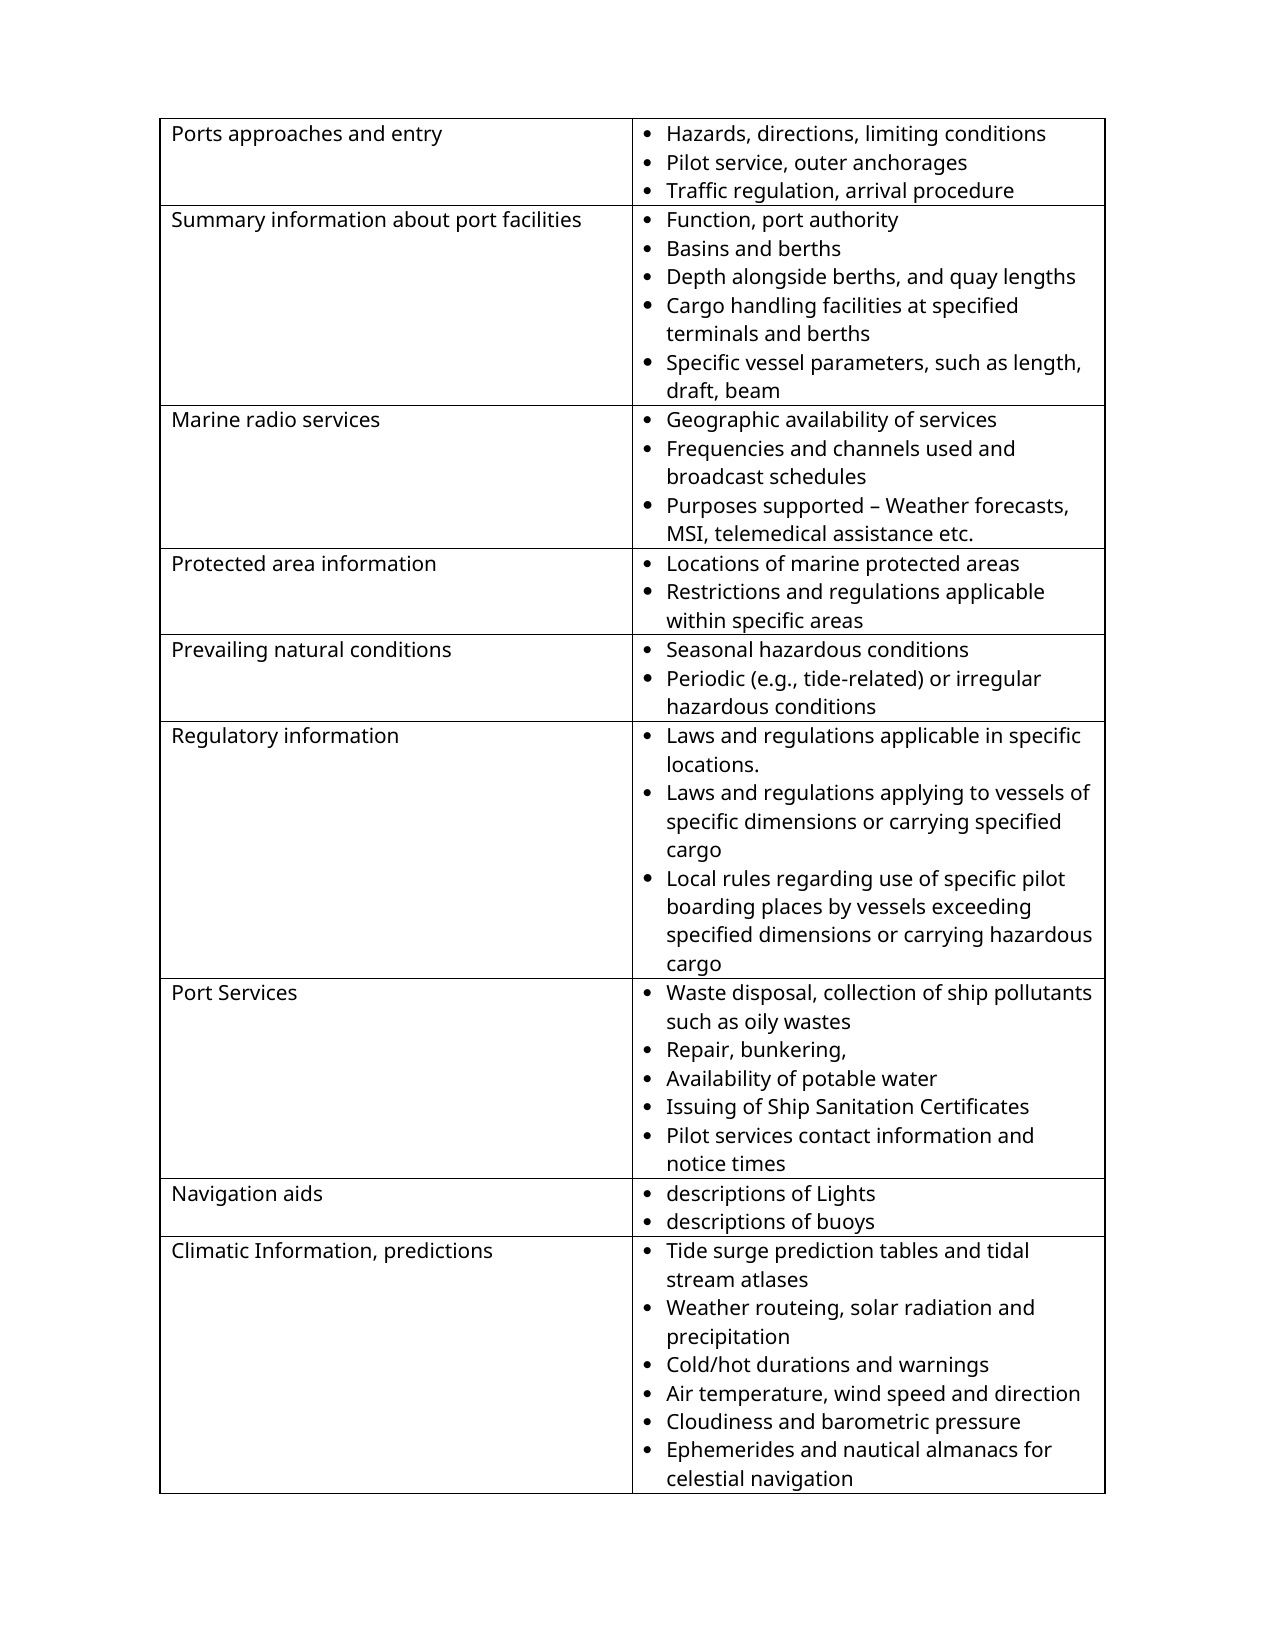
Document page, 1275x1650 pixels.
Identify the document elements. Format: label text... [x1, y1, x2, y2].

table_cell Summary information about port facilities [161, 206, 632, 404]
table_cell Hazards, directions, limiting conditions Pilot service, outer anchorages Traffic regulation, arrival procedure [633, 119, 1104, 204]
table_cell Laws and regulations applicable in specific locations. Laws and regulations applying to vessels of specific dimensions or carrying specified cargo Local rules regarding use of specific pilot boarding places by vessels exceeding specified dimensions or carrying hazardous cargo [633, 722, 1104, 977]
table_cell Tide surge prediction tables and tidal stream atlases Weather routeing, solar radiation and precipitation Cold/hot durations and warnings Air temperature, wind speed and direction Cloudiness and barometric pressure Ephemerides and nautical almanacs for celestial navigation [633, 1237, 1104, 1492]
table_cell Protected area information [161, 549, 632, 634]
table_cell Climatic Information, predictions [161, 1237, 632, 1492]
table_cell Marine radio services [161, 406, 632, 548]
table_cell Locations of marine protected areas Restrictions and regulations applicable within specific areas [633, 549, 1104, 634]
table_cell Function, port authority Basins and berths Depth alongside berths, and quay lengths Cargo handling facilities at specified terminals and berths Specific vessel parameters, such as length, draft, beam [633, 206, 1104, 404]
table_cell Geographic availability of services Frequencies and channels used and broadcast schedules Purposes supported – Weather forecasts, MSI, telemedical assistance etc. [633, 406, 1104, 548]
table_cell Seasonal hazardous conditions Periodic (e.g., tide‐related) or irregular hazardous conditions [633, 635, 1104, 721]
table_cell Navigation aids [161, 1179, 632, 1236]
table_cell Waste disposal, collection of ship pollutants such as oily wastes Repair, bunkering, Availability of potable water Issuing of Ship Sanitation Certificates Pilot services contact information and notice times [633, 979, 1104, 1178]
table_cell descriptions of Lights descriptions of buoys [633, 1179, 1104, 1236]
table_cell Ports approaches and entry [161, 119, 632, 204]
table_cell Regulatory information [161, 722, 632, 977]
table_cell Prevailing natural conditions [161, 635, 632, 721]
table_cell Port Services [161, 979, 632, 1178]
